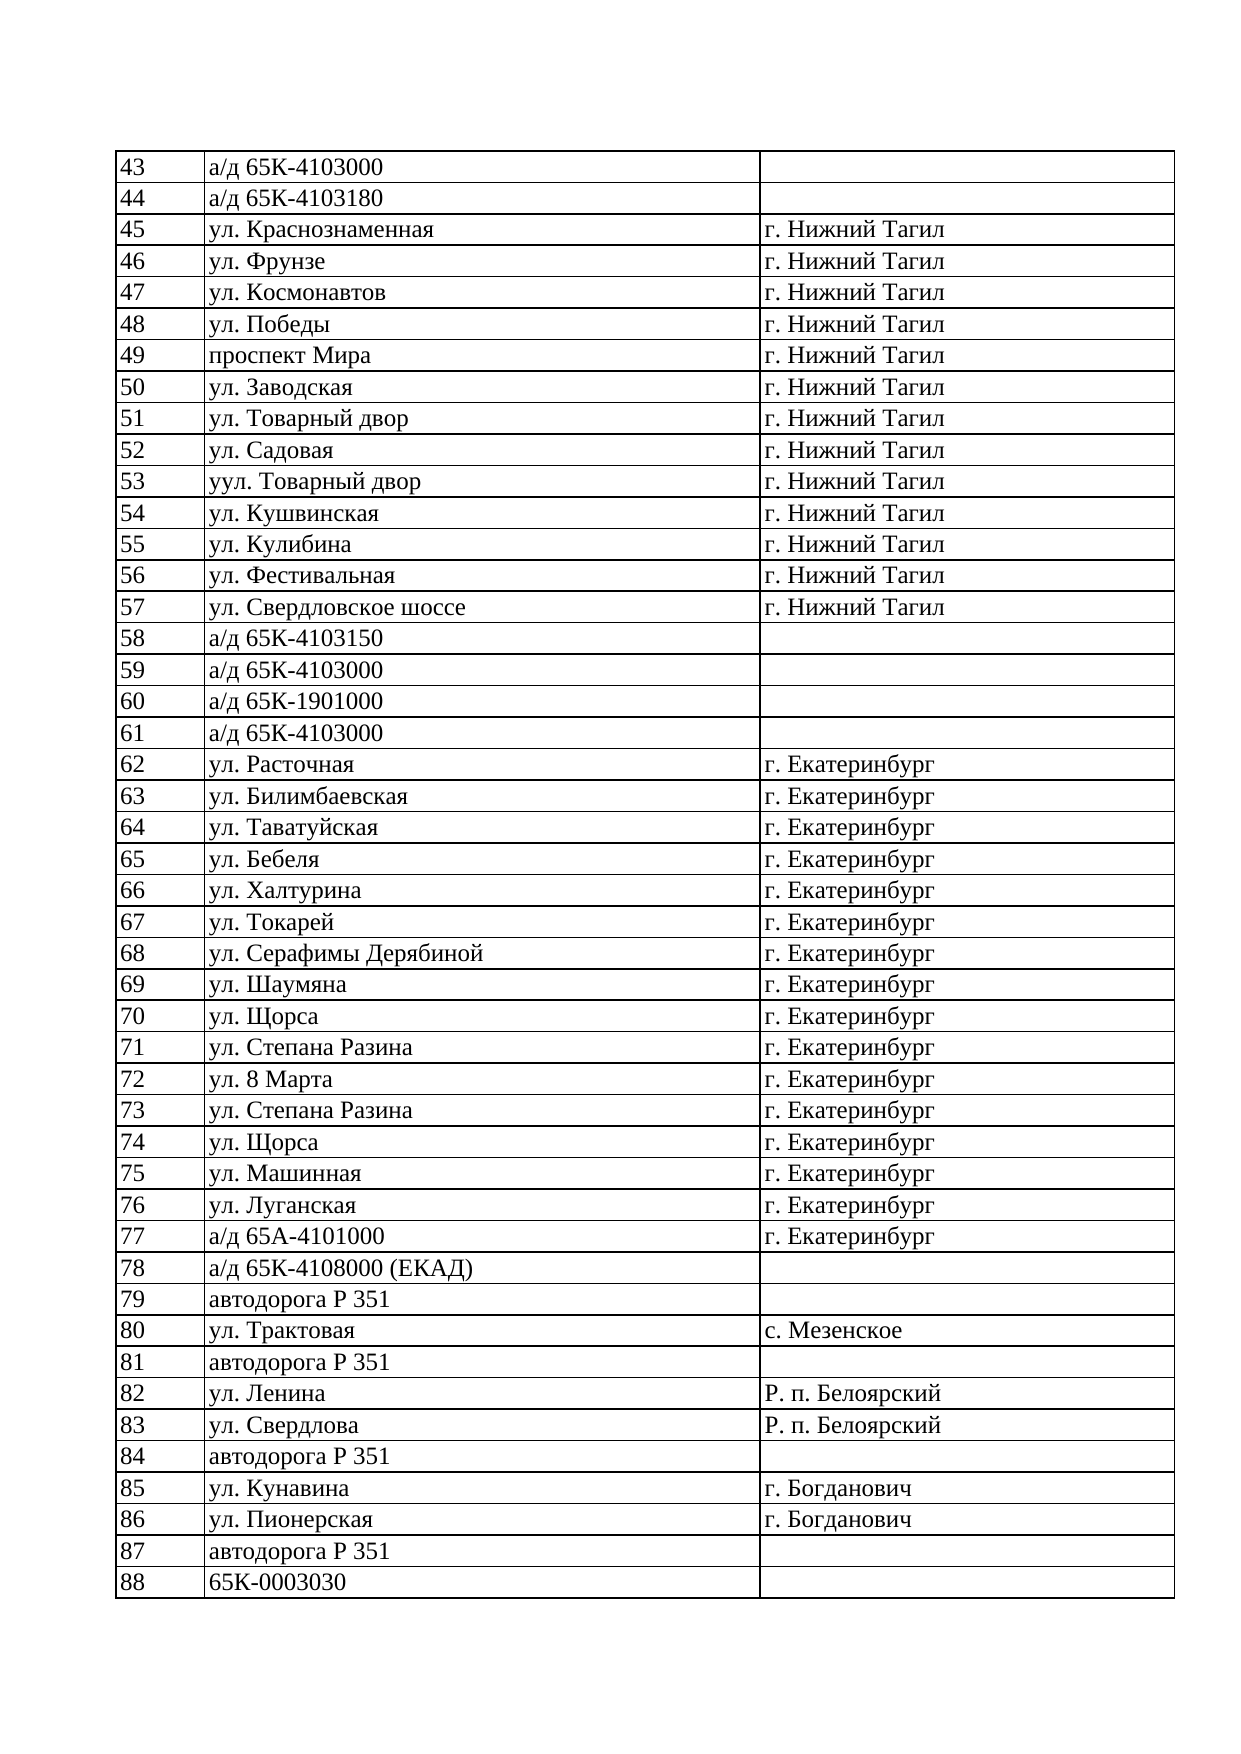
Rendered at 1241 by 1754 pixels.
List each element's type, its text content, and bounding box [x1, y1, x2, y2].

table_cell ул. Халтурина [205, 875, 759, 905]
table_cell ул. Щорса [205, 1001, 759, 1031]
table_cell 66 [117, 875, 204, 905]
table_cell 88 [117, 1567, 204, 1597]
table_cell 76 [117, 1190, 204, 1219]
table_cell автодорога Р 351 [205, 1441, 759, 1471]
table_cell г. Екатеринбург [761, 970, 1174, 999]
table_cell 61 [117, 718, 204, 748]
table_cell 48 [117, 309, 204, 339]
table_cell 78 [117, 1253, 204, 1282]
table_cell 57 [117, 592, 204, 622]
table_cell [761, 1441, 1174, 1471]
table_cell ул. Машинная [205, 1158, 759, 1188]
table_cell 43 [117, 152, 204, 181]
table_cell ул. Пионерская [205, 1504, 759, 1534]
table_cell 86 [117, 1504, 204, 1534]
table_cell ул. Степана Разина [205, 1032, 759, 1062]
table_cell 64 [117, 812, 204, 842]
table_cell ул. Фрунзе [205, 246, 759, 276]
table_cell ул. Ленина [205, 1378, 759, 1408]
table_cell а/д 65К-4103180 [205, 183, 759, 213]
table_cell г. Нижний Тагил [761, 340, 1174, 370]
table_cell [761, 1347, 1174, 1377]
table_cell 67 [117, 907, 204, 936]
table_cell [761, 152, 1174, 181]
table_cell ул. Луганская [205, 1190, 759, 1219]
table_cell [761, 1536, 1174, 1566]
table_cell 44 [117, 183, 204, 213]
table_cell г. Екатеринбург [761, 1190, 1174, 1219]
table_cell Р. п. Белоярский [761, 1410, 1174, 1440]
table_cell г. Екатеринбург [761, 1032, 1174, 1062]
table_cell 65 [117, 844, 204, 873]
table_cell [761, 1567, 1174, 1597]
table_cell [761, 1253, 1174, 1282]
table_cell с. Мезенское [761, 1316, 1174, 1345]
table_cell автодорога Р 351 [205, 1284, 759, 1314]
table_cell ул. Щорса [205, 1127, 759, 1157]
table_cell ул. Расточная [205, 749, 759, 779]
table_cell 63 [117, 781, 204, 811]
table_cell ул. Таватуйская [205, 812, 759, 842]
table_cell 50 [117, 372, 204, 402]
table_cell ул. Садовая [205, 435, 759, 464]
table_cell 85 [117, 1473, 204, 1503]
table_cell ул. Билимбаевская [205, 781, 759, 811]
table_cell 45 [117, 215, 204, 244]
table_cell 84 [117, 1441, 204, 1471]
table_cell [761, 686, 1174, 716]
table_cell 74 [117, 1127, 204, 1157]
table_cell ул. Кунавина [205, 1473, 759, 1503]
table_cell [761, 655, 1174, 685]
table_cell ул. Свердлова [205, 1410, 759, 1440]
table_cell 52 [117, 435, 204, 464]
table_cell г. Екатеринбург [761, 812, 1174, 842]
table_cell 47 [117, 277, 204, 307]
table_cell 46 [117, 246, 204, 276]
table_cell ул. Краснознаменная [205, 215, 759, 244]
table_cell а/д 65А-4101000 [205, 1221, 759, 1251]
table_cell г. Екатеринбург [761, 781, 1174, 811]
table_cell 68 [117, 938, 204, 968]
table_cell г. Нижний Тагил [761, 561, 1174, 590]
table_cell а/д 65К-4103000 [205, 152, 759, 181]
table_cell ул. Победы [205, 309, 759, 339]
table_cell ул. Трактовая [205, 1316, 759, 1345]
table_cell 56 [117, 561, 204, 590]
table_cell г. Нижний Тагил [761, 529, 1174, 559]
table_cell г. Екатеринбург [761, 938, 1174, 968]
table_cell г. Екатеринбург [761, 844, 1174, 873]
table_cell г. Нижний Тагил [761, 309, 1174, 339]
table_cell 49 [117, 340, 204, 370]
table_cell г. Екатеринбург [761, 907, 1174, 936]
table_cell 71 [117, 1032, 204, 1062]
table_cell автодорога Р 351 [205, 1536, 759, 1566]
table_cell ул. 8 Марта [205, 1064, 759, 1094]
table_cell г. Екатеринбург [761, 1127, 1174, 1157]
table_cell г. Екатеринбург [761, 1158, 1174, 1188]
table_cell г. Нижний Тагил [761, 403, 1174, 433]
table_cell проспект Мира [205, 340, 759, 370]
table_cell ул. Товарный двор [205, 403, 759, 433]
table_cell 53 [117, 466, 204, 496]
table_cell автодорога Р 351 [205, 1347, 759, 1377]
table_cell 54 [117, 498, 204, 527]
table_cell 59 [117, 655, 204, 685]
table_cell г. Екатеринбург [761, 749, 1174, 779]
table_cell 70 [117, 1001, 204, 1031]
table_cell уул. Товарный двор [205, 466, 759, 496]
table_cell г. Нижний Тагил [761, 498, 1174, 527]
table_cell ул. Бебеля [205, 844, 759, 873]
table_cell 58 [117, 623, 204, 653]
table_cell г. Нижний Тагил [761, 277, 1174, 307]
table_cell 72 [117, 1064, 204, 1094]
table_cell ул. Кушвинская [205, 498, 759, 527]
table_cell ул. Степана Разина [205, 1095, 759, 1125]
table_cell 69 [117, 970, 204, 999]
table_cell г. Богданович [761, 1473, 1174, 1503]
table_cell а/д 65К-1901000 [205, 686, 759, 716]
table_cell ул. Космонавтов [205, 277, 759, 307]
table_cell г. Екатеринбург [761, 1095, 1174, 1125]
table_cell г. Екатеринбург [761, 1064, 1174, 1094]
table_cell 83 [117, 1410, 204, 1440]
table_cell ул. Кулибина [205, 529, 759, 559]
table_cell 80 [117, 1316, 204, 1345]
table_cell г. Екатеринбург [761, 875, 1174, 905]
table_cell г. Нижний Тагил [761, 435, 1174, 464]
table_cell 79 [117, 1284, 204, 1314]
table_cell а/д 65К-4103000 [205, 655, 759, 685]
table_cell ул. Свердловское шоссе [205, 592, 759, 622]
table_cell ул. Заводская [205, 372, 759, 402]
table_cell 75 [117, 1158, 204, 1188]
table_cell 55 [117, 529, 204, 559]
table_cell г. Нижний Тагил [761, 372, 1174, 402]
table_cell г. Богданович [761, 1504, 1174, 1534]
table_cell [761, 718, 1174, 748]
table_cell ул. Шаумяна [205, 970, 759, 999]
table_cell 87 [117, 1536, 204, 1566]
table_cell 77 [117, 1221, 204, 1251]
table_cell г. Нижний Тагил [761, 215, 1174, 244]
table_cell 51 [117, 403, 204, 433]
table_cell г. Нижний Тагил [761, 592, 1174, 622]
table_cell а/д 65К-4108000 (ЕКАД) [205, 1253, 759, 1282]
table_cell 82 [117, 1378, 204, 1408]
table_cell г. Екатеринбург [761, 1001, 1174, 1031]
table_cell а/д 65К-4103150 [205, 623, 759, 653]
table_cell 81 [117, 1347, 204, 1377]
table_cell ул. Токарей [205, 907, 759, 936]
table_cell г. Нижний Тагил [761, 246, 1174, 276]
table_cell ул. Фестивальная [205, 561, 759, 590]
table_cell 65К-0003030 [205, 1567, 759, 1597]
table_cell 60 [117, 686, 204, 716]
table_cell г. Нижний Тагил [761, 466, 1174, 496]
table_cell [761, 623, 1174, 653]
table_cell г. Екатеринбург [761, 1221, 1174, 1251]
table_cell Р. п. Белоярский [761, 1378, 1174, 1408]
table_cell ул. Серафимы Дерябиной [205, 938, 759, 968]
table_cell [761, 1284, 1174, 1314]
table_cell [761, 183, 1174, 213]
table_cell 62 [117, 749, 204, 779]
table_cell а/д 65К-4103000 [205, 718, 759, 748]
table_cell 73 [117, 1095, 204, 1125]
